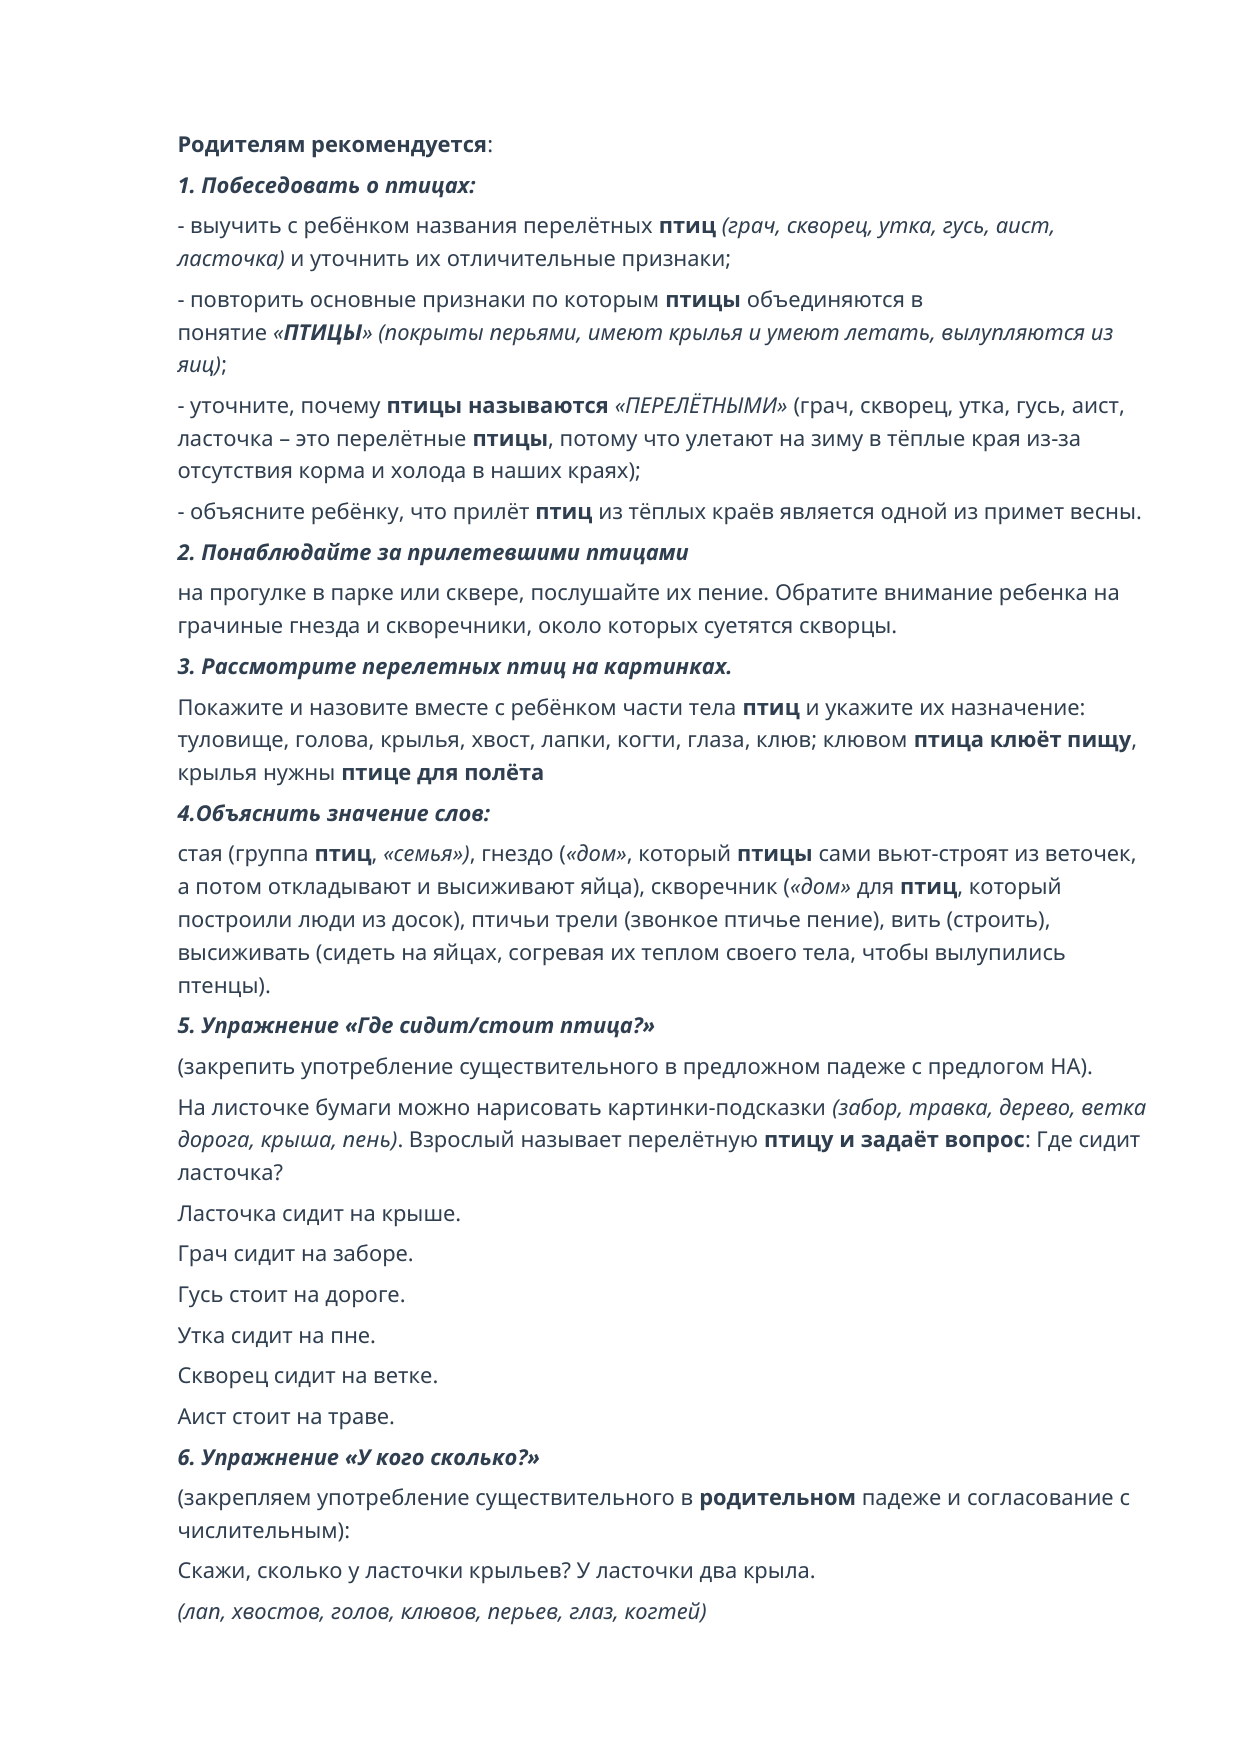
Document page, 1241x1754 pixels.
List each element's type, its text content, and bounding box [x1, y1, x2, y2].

text - выучить с ребёнком названия перелётных птиц (грач, скворец, утка, гусь, аист, ласточка) и уточнить их отличительные признаки; [177, 207, 1152, 273]
text - объясните ребёнку, что прилёт птиц из тёплых краёв является одной из примет весны. [177, 493, 1152, 526]
text 3. Рассмотрите перелетных птиц на картинках. [177, 648, 1152, 681]
text - повторить основные признаки по которым птицы объединяются в понятие «ПТИЦЫ» (покрыты перьями, имеют крылья и умеют летать, вылупляются из яиц); [177, 281, 1152, 379]
text - уточните, почему птицы называются «ПЕРЕЛЁТНЫМИ» (грач, скворец, утка, гусь, аист, ласточка – это перелётные птицы, потому что улетают на зиму в тёплые края из-за отсутствия корма и холода в наших краях); [177, 387, 1152, 485]
text Скворец сидит на ветке. [177, 1357, 1152, 1390]
text 4.Объяснить значение слов: [177, 795, 1152, 827]
text стая (группа птиц, «семья»), гнездо («дом», который птицы сами вьют-строят из веточек, а потом откладывают и высиживают яйца), скворечник («дом» для птиц, который построили люди из досок), птичьи трели (звонкое птичье пение), вить (строить), высиживать (сидеть на яйцах, согревая их теплом своего тела, чтобы вылупились птенцы). [177, 835, 1152, 999]
text Покажите и назовите вместе с ребёнком части тела птиц и укажите их назначение: туловище, голова, крылья, хвост, лапки, когти, глаза, клюв; клювом птица клюёт пищу, крылья нужны птице для полёта [177, 688, 1152, 787]
text Аист стоит на траве. [177, 1398, 1152, 1431]
text (лап, хвостов, голов, клювов, перьев, глаз, когтей) [177, 1593, 1152, 1626]
text 2. Понаблюдайте за прилетевшими птицами [177, 534, 1152, 567]
text (закрепляем употребление существительного в родительном падеже и согласование с числительным): [177, 1479, 1152, 1545]
text Гусь стоит на дороге. [177, 1276, 1152, 1309]
text на прогулке в парке или сквере, послушайте их пение. Обратите внимание ребенка на грачиные гнезда и скворечники, около которых суетятся скворцы. [177, 574, 1152, 640]
text Ласточка сидит на крыше. [177, 1195, 1152, 1227]
text 5. Упражнение «Где сидит/стоит птица?» [177, 1007, 1152, 1040]
text Утка сидит на пне. [177, 1317, 1152, 1349]
text 1. Побеседовать о птицах: [177, 167, 1152, 199]
text Скажи, сколько у ласточки крыльев? У ласточки два крыла. [177, 1552, 1152, 1585]
text (закрепить употребление существительного в предложном падеже с предлогом НА). [177, 1048, 1152, 1081]
text 6. Упражнение «У кого сколько?» [177, 1438, 1152, 1471]
text Родителям рекомендуется: [177, 126, 1152, 159]
text Грач сидит на заборе. [177, 1235, 1152, 1268]
text На листочке бумаги можно нарисовать картинки-подсказки (забор, травка, дерево, ветка дорога, крыша, пень). Взрослый называет перелётную птицу и задаёт вопрос: Где сидит ласточка? [177, 1088, 1152, 1187]
